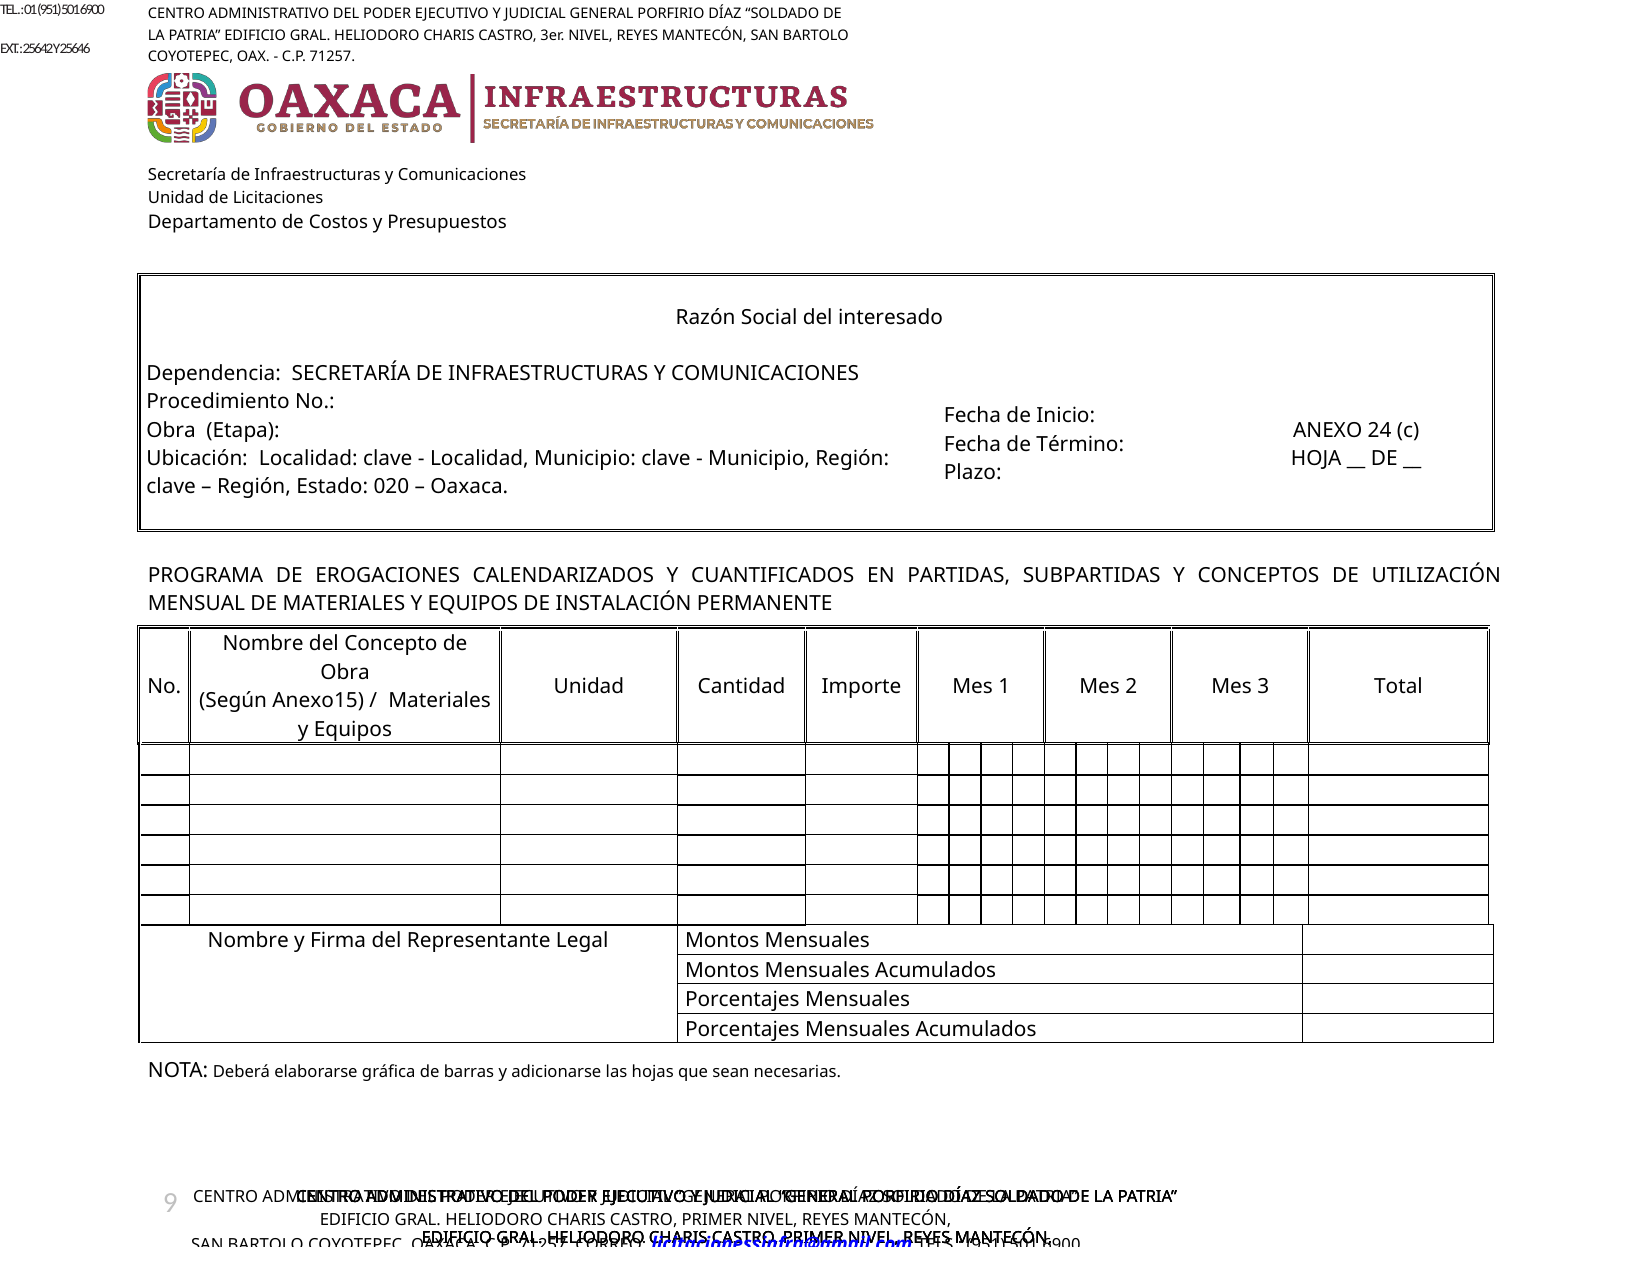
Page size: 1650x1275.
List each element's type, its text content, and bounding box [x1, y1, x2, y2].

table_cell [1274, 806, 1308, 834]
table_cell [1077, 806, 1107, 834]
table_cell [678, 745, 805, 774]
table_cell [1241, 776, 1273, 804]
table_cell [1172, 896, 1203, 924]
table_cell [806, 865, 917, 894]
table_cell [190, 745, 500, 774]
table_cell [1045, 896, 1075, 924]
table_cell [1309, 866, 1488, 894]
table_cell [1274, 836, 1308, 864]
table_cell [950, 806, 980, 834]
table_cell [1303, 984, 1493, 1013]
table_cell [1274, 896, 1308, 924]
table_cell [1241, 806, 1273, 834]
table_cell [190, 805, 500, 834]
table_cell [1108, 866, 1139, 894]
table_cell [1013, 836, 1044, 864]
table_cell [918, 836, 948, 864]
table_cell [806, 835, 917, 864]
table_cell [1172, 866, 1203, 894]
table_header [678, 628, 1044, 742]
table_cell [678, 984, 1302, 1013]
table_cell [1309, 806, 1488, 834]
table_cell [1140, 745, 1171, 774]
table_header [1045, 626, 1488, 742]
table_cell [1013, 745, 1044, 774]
text PROGRAMA DE EROGACIONES CALENDARIZADOS Y CUANTIFICADOS EN PARTIDAS, SUBPARTIDAS Y CONCEPTOS DE UTILIZACIÓN MENSUAL DE MATERIALES Y EQUIPOS DE INSTALACIÓN PERMANENTE [148, 560, 1502, 617]
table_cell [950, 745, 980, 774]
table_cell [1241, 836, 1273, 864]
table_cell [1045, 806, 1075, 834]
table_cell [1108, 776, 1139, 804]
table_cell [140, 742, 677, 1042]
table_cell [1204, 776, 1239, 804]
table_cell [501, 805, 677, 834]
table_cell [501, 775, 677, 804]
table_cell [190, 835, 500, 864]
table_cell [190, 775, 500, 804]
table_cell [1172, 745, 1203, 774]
text NOTA: Deberá elaborarse gráfica de barras y adicionarse las hojas que sean necesarias. [148, 1055, 1489, 1083]
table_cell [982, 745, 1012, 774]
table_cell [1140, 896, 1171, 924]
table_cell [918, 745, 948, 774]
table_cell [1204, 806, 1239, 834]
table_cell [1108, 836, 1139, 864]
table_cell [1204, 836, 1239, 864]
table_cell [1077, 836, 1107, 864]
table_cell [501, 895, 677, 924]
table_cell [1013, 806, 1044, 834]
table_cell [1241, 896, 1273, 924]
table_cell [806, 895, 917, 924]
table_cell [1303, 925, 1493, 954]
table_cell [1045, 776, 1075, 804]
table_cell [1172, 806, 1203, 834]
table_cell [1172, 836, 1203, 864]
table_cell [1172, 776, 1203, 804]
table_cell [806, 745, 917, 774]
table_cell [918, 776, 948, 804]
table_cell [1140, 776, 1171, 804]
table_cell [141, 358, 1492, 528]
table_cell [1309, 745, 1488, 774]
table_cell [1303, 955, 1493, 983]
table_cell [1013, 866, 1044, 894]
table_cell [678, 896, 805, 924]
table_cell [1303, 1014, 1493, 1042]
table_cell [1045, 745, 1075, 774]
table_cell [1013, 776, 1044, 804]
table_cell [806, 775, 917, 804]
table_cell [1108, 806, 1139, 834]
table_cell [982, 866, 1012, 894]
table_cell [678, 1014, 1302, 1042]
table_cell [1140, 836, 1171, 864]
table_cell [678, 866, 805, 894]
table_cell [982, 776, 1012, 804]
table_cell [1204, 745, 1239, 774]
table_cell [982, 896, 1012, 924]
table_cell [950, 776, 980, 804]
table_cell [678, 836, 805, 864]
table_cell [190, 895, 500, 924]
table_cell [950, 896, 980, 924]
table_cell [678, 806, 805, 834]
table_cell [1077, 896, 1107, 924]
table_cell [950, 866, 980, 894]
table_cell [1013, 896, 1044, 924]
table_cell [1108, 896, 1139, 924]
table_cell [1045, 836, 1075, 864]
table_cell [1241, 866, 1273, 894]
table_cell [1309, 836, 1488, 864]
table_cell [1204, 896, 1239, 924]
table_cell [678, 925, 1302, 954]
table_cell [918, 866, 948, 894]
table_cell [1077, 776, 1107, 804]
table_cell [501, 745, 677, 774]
picture [147, 73, 898, 145]
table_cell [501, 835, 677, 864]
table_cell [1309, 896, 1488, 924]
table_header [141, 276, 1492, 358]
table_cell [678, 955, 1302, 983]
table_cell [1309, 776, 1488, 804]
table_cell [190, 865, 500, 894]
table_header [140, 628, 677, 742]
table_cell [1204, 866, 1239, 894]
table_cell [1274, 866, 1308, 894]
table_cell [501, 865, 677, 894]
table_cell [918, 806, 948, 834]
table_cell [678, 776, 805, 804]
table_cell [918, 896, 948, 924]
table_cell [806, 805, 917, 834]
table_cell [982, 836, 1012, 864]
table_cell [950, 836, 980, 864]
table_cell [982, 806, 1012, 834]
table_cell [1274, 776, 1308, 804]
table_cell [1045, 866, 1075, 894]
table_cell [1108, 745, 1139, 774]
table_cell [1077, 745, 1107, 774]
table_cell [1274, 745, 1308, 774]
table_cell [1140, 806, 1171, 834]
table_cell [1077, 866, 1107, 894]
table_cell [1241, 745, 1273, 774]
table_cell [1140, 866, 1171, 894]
